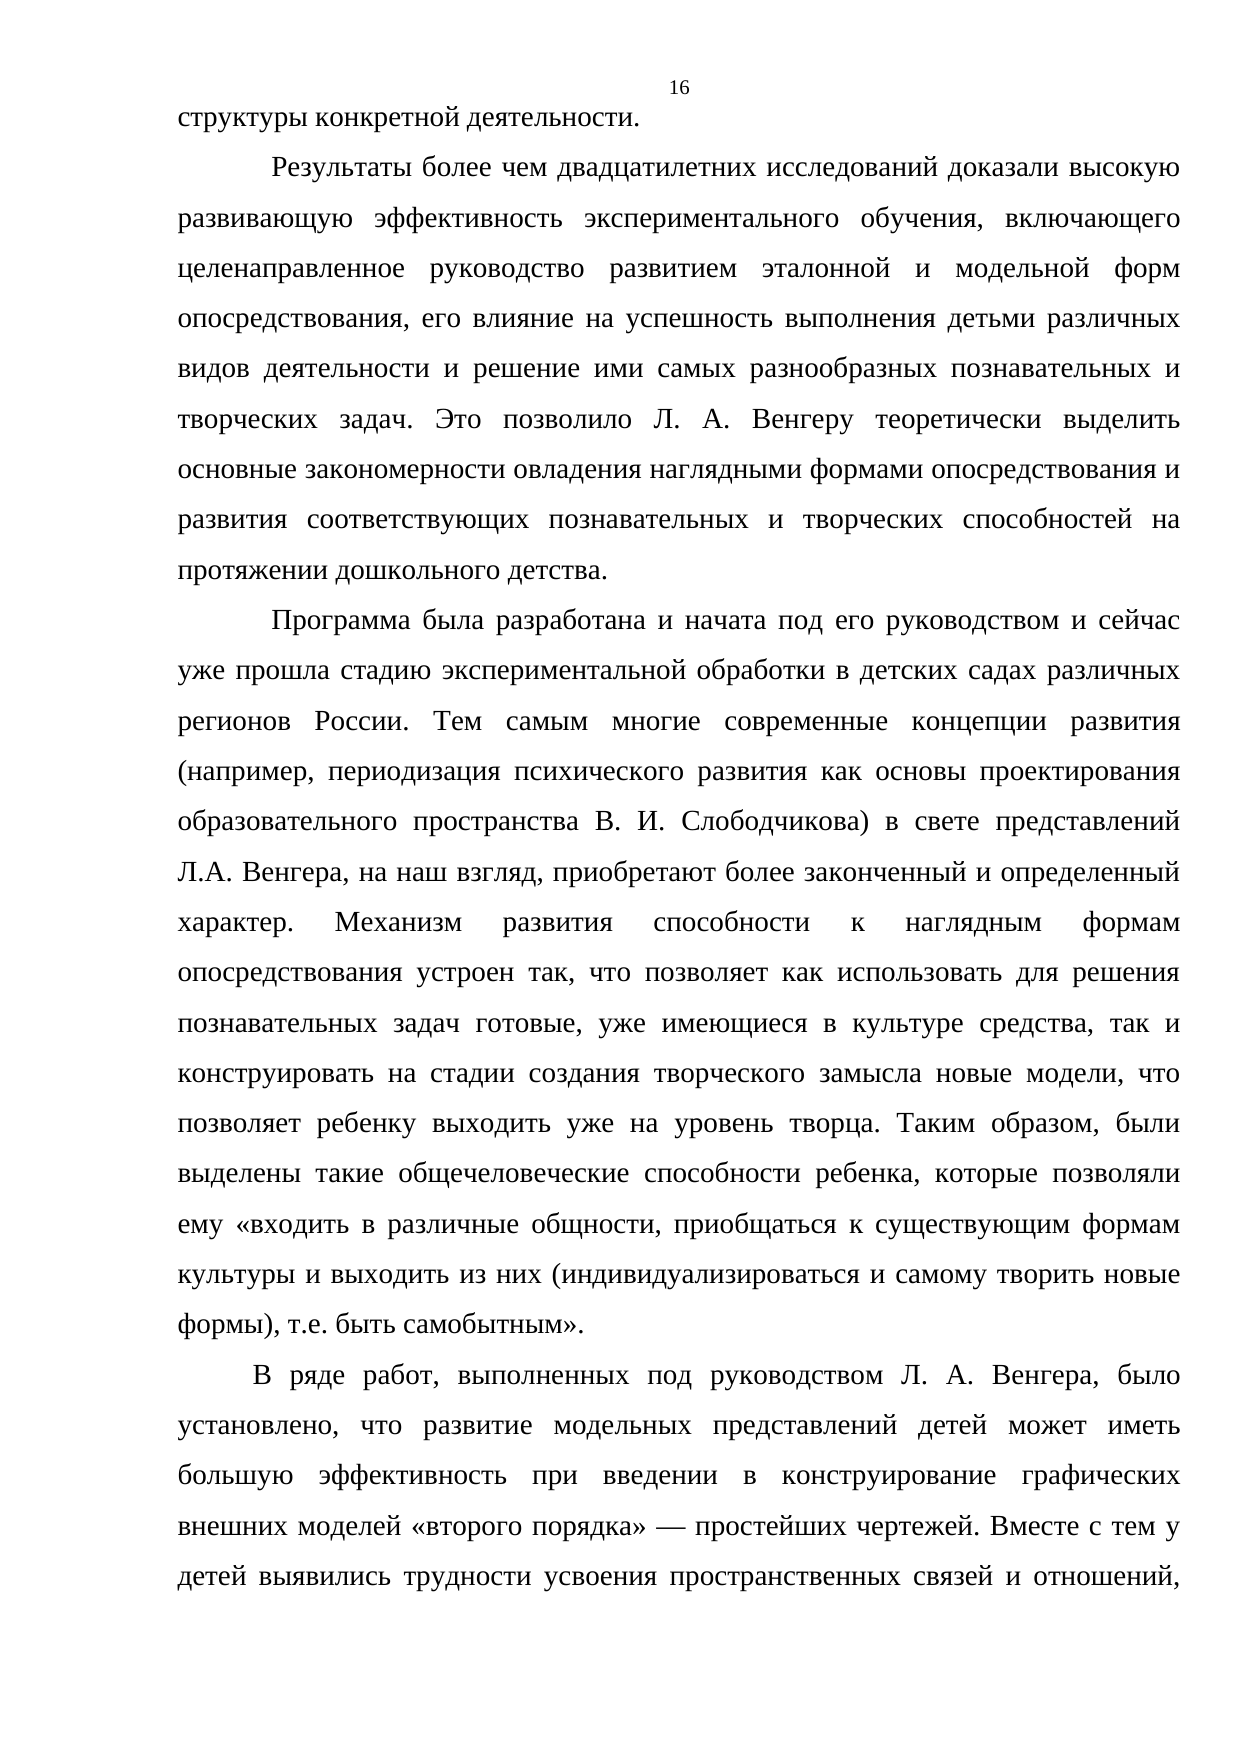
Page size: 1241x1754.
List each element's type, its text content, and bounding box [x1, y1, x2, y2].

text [177, 99, 1181, 133]
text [177, 1357, 1181, 1592]
text Результаты более чем двадцатилетних исследований доказали высокую развивающую эффективность экспериментального обучения, включающего целенаправленное руководство развитием эталонной и модельной форм опосредствования, его влияние на успешность выполнения детьми различных видов деятельности и решение ими самых разнообразных познавательных и творческих задач. Это позволило Л. А. Венгеру теоретически выделить основные закономерности овладения наглядными формами опосредствования и развития соответствующих познавательных и творческих способностей на протяжении дошкольного детства. [177, 149, 1181, 585]
text Программа была разработана и начата под его руководством и сейчас уже прошла стадию экспериментальной обработки в детских садах различных регионов России. Тем самым многие современные концепции развития (например, периодизация психического развития как основы проектирования образовательного пространства В. И. Слободчикова) в свете представлений Л.А. Венгера, на наш взгляд, приобретают более законченный и определенный характер. Механизм развития способности к наглядным формам опосредствования устроен так, что позволяет как использовать для решения познавательных задач готовые, уже имеющиеся в культуре средства, так и конструировать на стадии создания творческого замысла новые модели, что позволяет ребенку выходить уже на уровень творца. Таким образом, были выделены такие общечеловеческие способности ребенка, которые позволяли ему «входить в различные общности, приобщаться к существующим формам культуры и выходить из них (индивидуализироваться и самому творить новые формы), т.е. быть самобытным». [177, 602, 1181, 1340]
